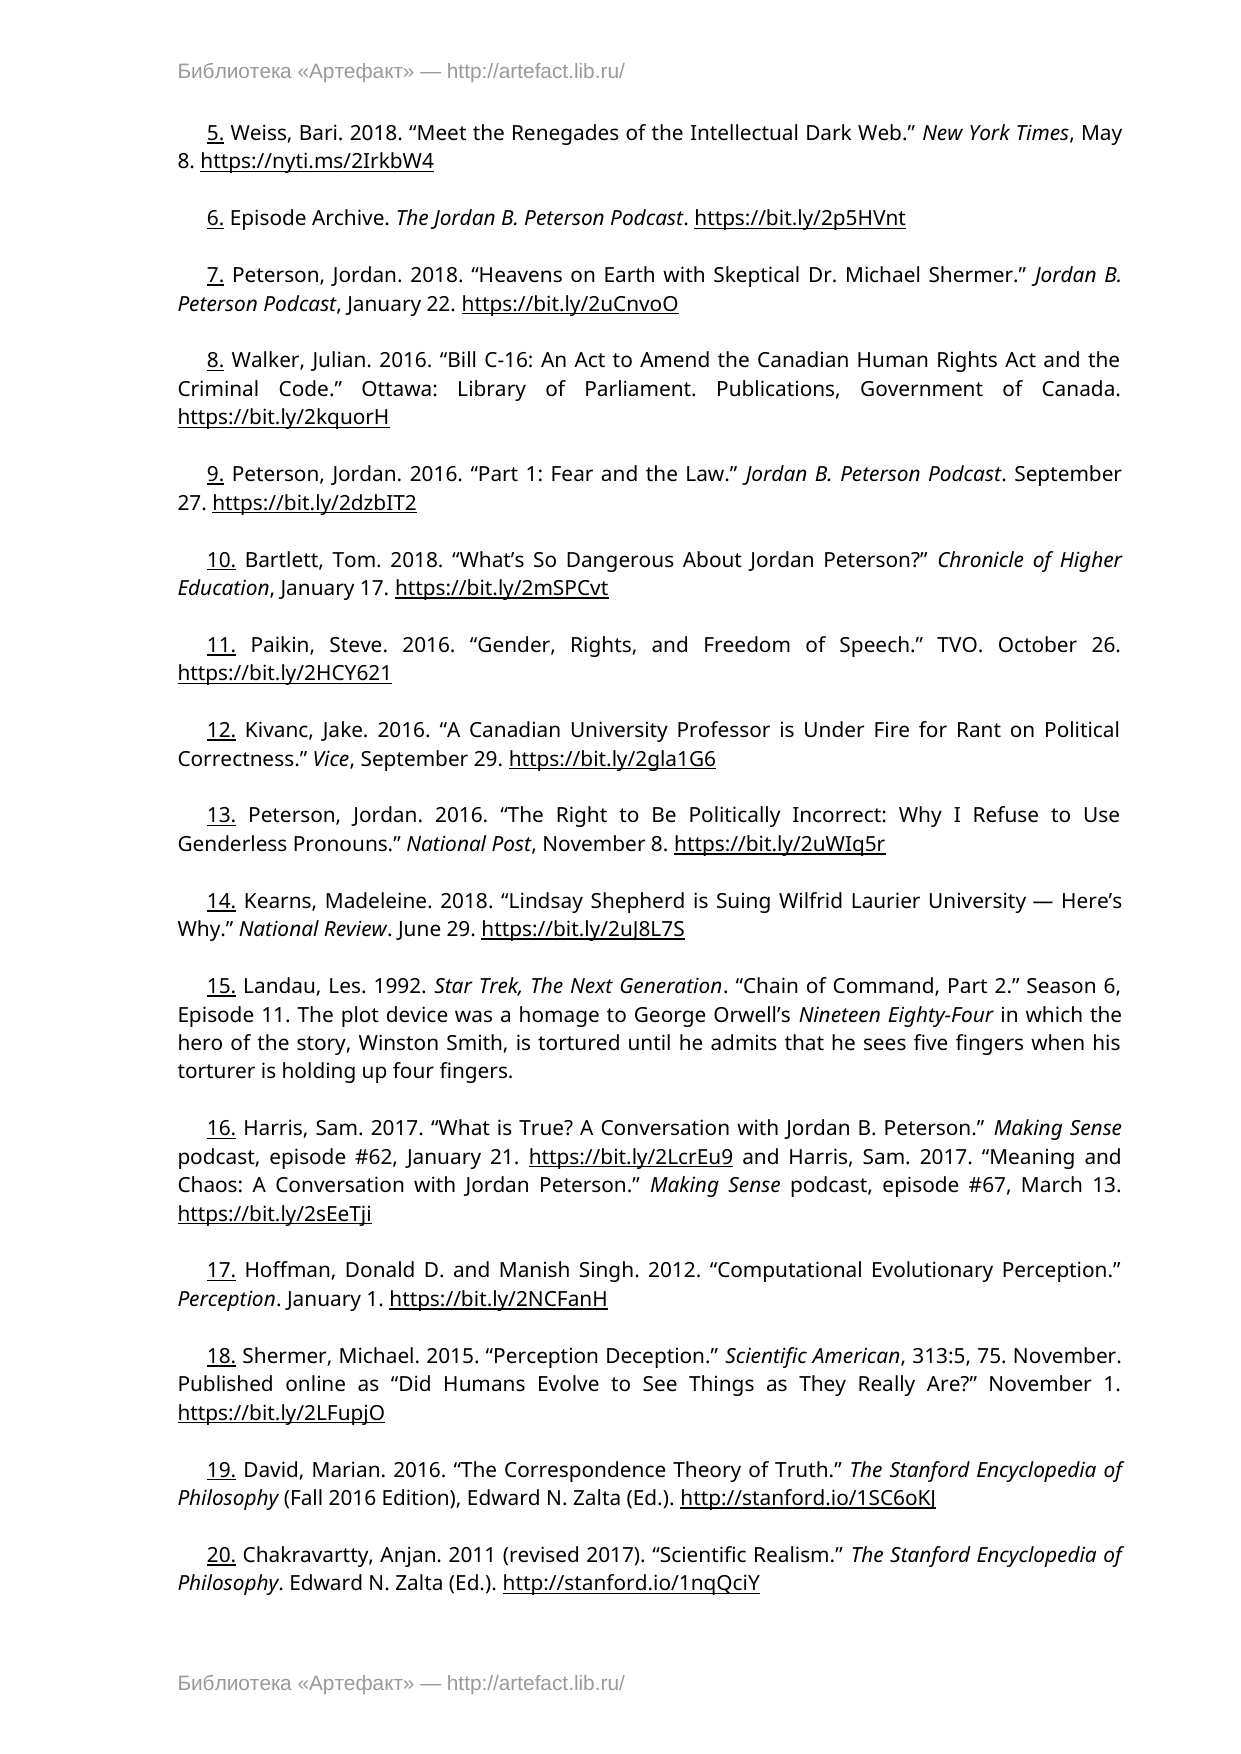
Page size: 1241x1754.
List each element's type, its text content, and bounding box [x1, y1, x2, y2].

text 18. Shermer, Michael. 2015. “Perception Deception.” Scientific American, 313:5, 75. November. Published online as “Did Humans Evolve to See Things as They Really Are?” November 1. https://bit.ly/2LFupjO [177, 1341, 1122, 1426]
text 20. Chakravartty, Anjan. 2011 (revised 2017). “Scientific Realism.” The Stanford Encyclopedia of Philosophy. Edward N. Zalta (Ed.). http://stanford.io/1nqQciY [177, 1540, 1122, 1597]
text 13. Peterson, Jordan. 2016. “The Right to Be Politically Incorrect: Why I Refuse to Use Genderless Pronouns.” National Post, November 8. https://bit.ly/2uWIq5r [177, 801, 1122, 857]
text 11. Paikin, Steve. 2016. “Gender, Rights, and Freedom of Speech.” TVO. October 26. https://bit.ly/2HCY621 [177, 630, 1122, 687]
text 15. Landau, Les. 1992. Star Trek, The Next Generation. “Chain of Command, Part 2.” Season 6, Episode 11. The plot device was a homage to George Orwell’s Nineteen Eighty-Four in which the hero of the story, Winston Smith, is tortured until he admits that he sees five fingers when his torturer is holding up four fingers. [177, 971, 1122, 1085]
text 16. Harris, Sam. 2017. “What is True? A Conversation with Jordan B. Peterson.” Making Sense podcast, episode #62, January 21. https://bit.ly/2LcrEu9 and Harris, Sam. 2017. “Meaning and Chaos: A Conversation with Jordan Peterson.” Making Sense podcast, episode #67, March 13. https://bit.ly/2sEeTji [177, 1113, 1122, 1227]
text 8. Walker, Julian. 2016. “Bill C-16: An Act to Amend the Canadian Human Rights Act and the Criminal Code.” Ottawa: Library of Parliament. Publications, Government of Canada. https://bit.ly/2kquorH [177, 346, 1122, 431]
text 9. Peterson, Jordan. 2016. “Part 1: Fear and the Law.” Jordan B. Peterson Podcast. September 27. https://bit.ly/2dzbIT2 [177, 459, 1122, 516]
text 17. Hoffman, Donald D. and Manish Singh. 2012. “Computational Evolutionary Perception.” Perception. January 1. https://bit.ly/2NCFanH [177, 1256, 1122, 1312]
text 5. Weiss, Bari. 2018. “Meet the Renegades of the Intellectual Dark Web.” New York Times, May 8. https://nyti.ms/2IrkbW4 [177, 118, 1122, 175]
text 10. Bartlett, Tom. 2018. “What’s So Dangerous About Jordan Peterson?” Chronicle of Higher Education, January 17. https://bit.ly/2mSPCvt [177, 545, 1122, 602]
text 7. Peterson, Jordan. 2018. “Heavens on Earth with Skeptical Dr. Michael Shermer.” Jordan B. Peterson Podcast, January 22. https://bit.ly/2uCnvoO [177, 260, 1122, 317]
text 12. Kivanc, Jake. 2016. “A Canadian University Professor is Under Fire for Rant on Political Correctness.” Vice, September 29. https://bit.ly/2gla1G6 [177, 715, 1122, 772]
text 19. David, Marian. 2016. “The Correspondence Theory of Truth.” The Stanford Encyclopedia of Philosophy (Fall 2016 Edition), Edward N. Zalta (Ed.). http://stanford.io/1SC6oKJ [177, 1455, 1122, 1512]
text 6. Episode Archive. The Jordan B. Peterson Podcast. https://bit.ly/2p5HVnt [177, 203, 1122, 232]
text 14. Kearns, Madeleine. 2018. “Lindsay Shepherd is Suing Wilfrid Laurier University — Here’s Why.” National Review. June 29. https://bit.ly/2uJ8L7S [177, 886, 1122, 943]
